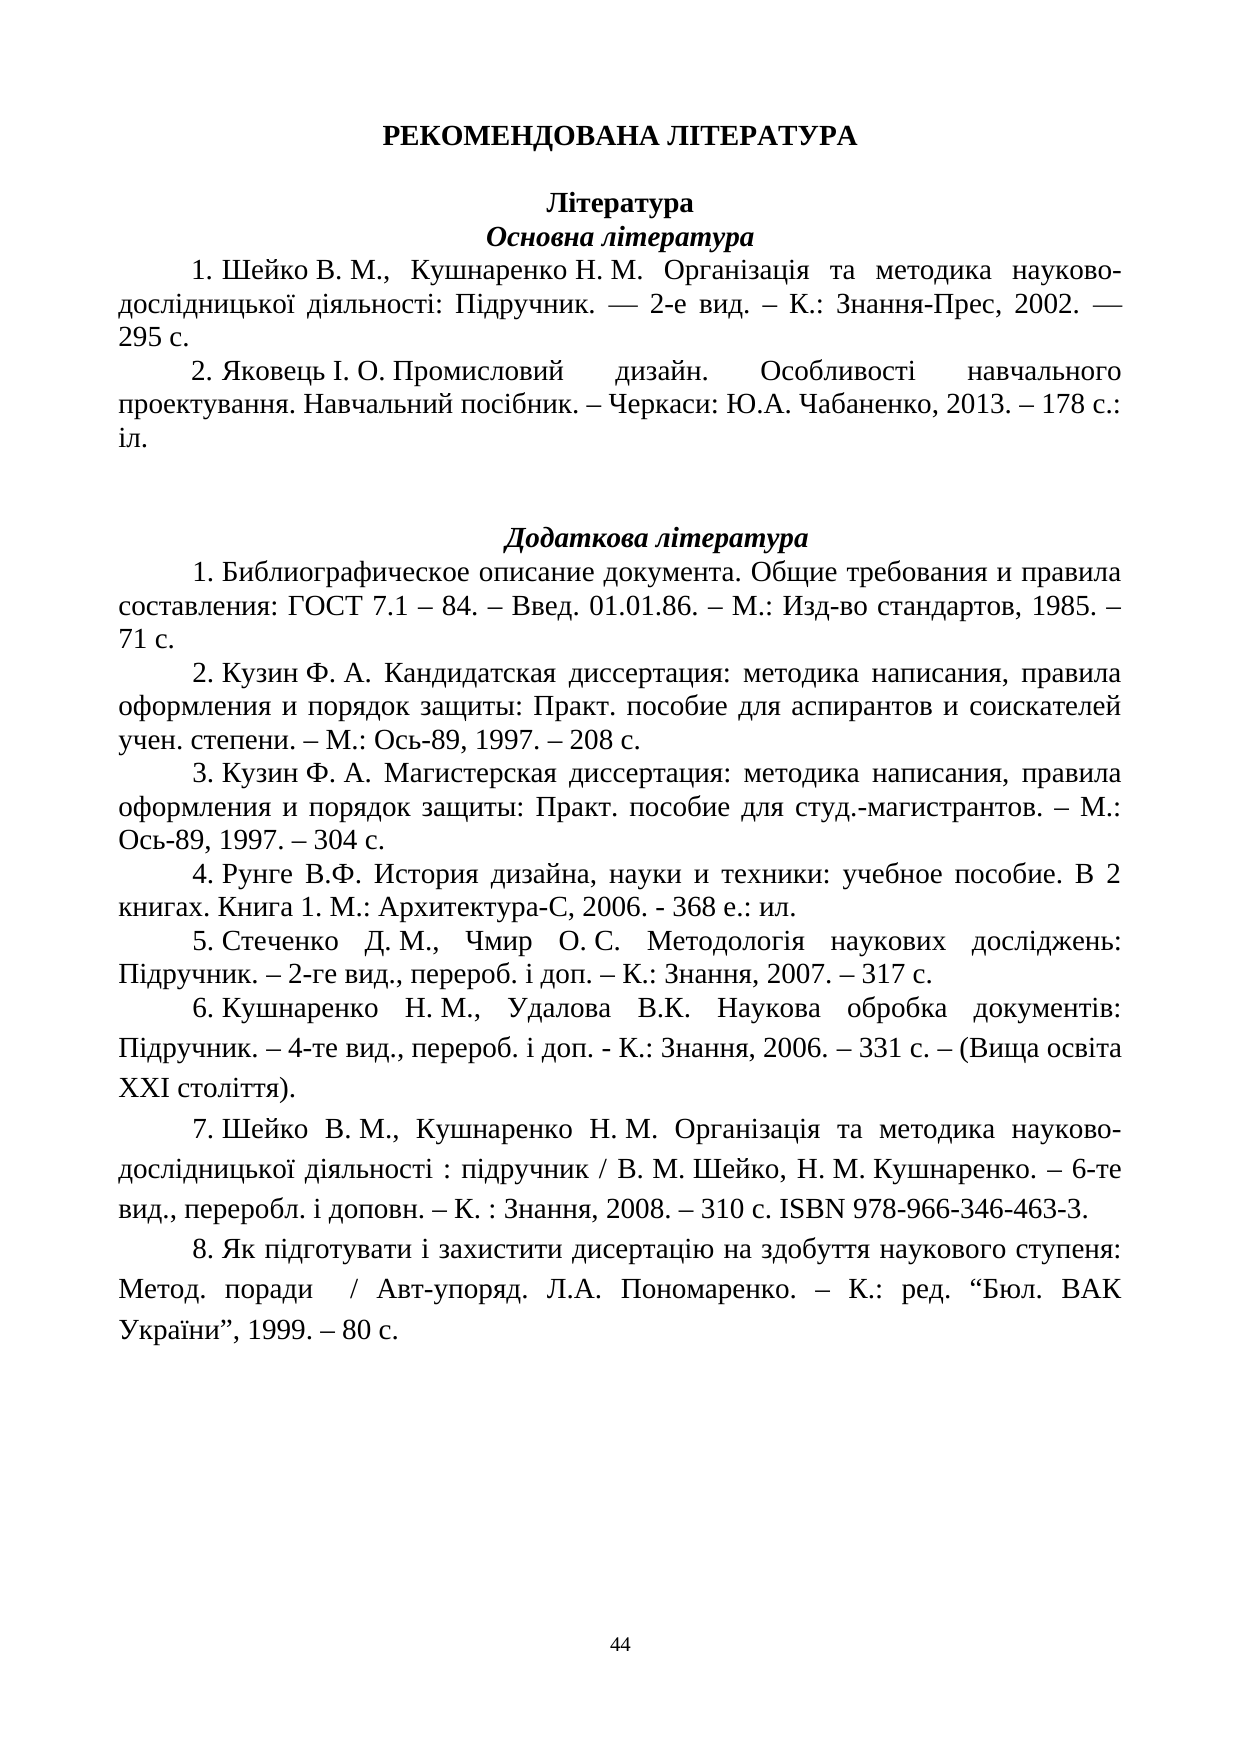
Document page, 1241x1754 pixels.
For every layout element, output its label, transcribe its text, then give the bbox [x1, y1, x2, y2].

list Стеченко Д. М., Чмир О. С. Методологія наукових досліджень: Підручник. – 2-ге вид., перероб. і доп. – К.: Знання, 2007. – 317 с. [118, 923, 1122, 990]
list Як підготувати і захистити дисертацію на здобуття наукового ступеня: Метод. поради / Авт-упоряд. Л.А. Пономаренко. – К.: ред. “Бюл. ВАК України”, 1999. – 80 с. [118, 1231, 1122, 1345]
text Додаткова література [118, 521, 1122, 554]
text Література [118, 185, 1122, 219]
list Кузин Ф. А. Магистерская диссертация: методика написания, правила оформления и порядок защиты: Практ. пособие для студ.-магистрантов. – М.: Ось-89, 1997. – 304 с. [118, 755, 1122, 856]
list Шейко В. М., Кушнаренко Н. М. Організація та методика науково-дослідницької діяльності: Підручник. — 2-е вид. – К.: Знання-Прес, 2002. — 295 с. [118, 252, 1122, 353]
list Кушнаренко Н. М., Удалова В.К. Наукова обробка документів: Підручник. – 4-те вид., перероб. і доп. - К.: Знання, 2006. – 331 с. – (Вища освіта ХХІ століття). [118, 990, 1122, 1104]
list Рунге В.Ф. История дизайна, науки и техники: учебное пособие. В 2 книгах. Книга .: Архитектура-С, 2006. - 368 е.: ил. [118, 856, 1122, 923]
list Библиографическое описание документа. Общие требования и правила составления: ГОСТ 7.1 – 84. – Введ. 01.01.86. – М.: Изд-во стандартов, 1985. – 71 с. [118, 554, 1122, 655]
text Основна література [118, 219, 1122, 252]
list Яковець І. О. Промисловий дизайн. Особливості навчального проектування. Навчальний посібник. – Черкаси: Ю.А. Чабаненко, 2013. – 178 с.: іл. [118, 353, 1122, 453]
list Шейко В. М., Кушнаренко Н. М. Організація та методика науково-дослідницької діяльності : підручник / В. М. Шейко, Н. М. Кушнаренко. – 6-те вид., переробл. і доповн. – К. : Знання, 2008. – 310 с. ISBN 978-966-346-463-3. [118, 1111, 1122, 1225]
text РЕКОМЕНДОВАНА ЛІТЕРАТУРА [118, 118, 1122, 152]
list Кузин Ф. А. Кандидатская диссертация: методика написания, правила оформления и порядок защиты: Практ. пособие для аспирантов и соискателей учен. степени. – М.: Ось-89, 1997. – 208 с. [118, 655, 1122, 755]
